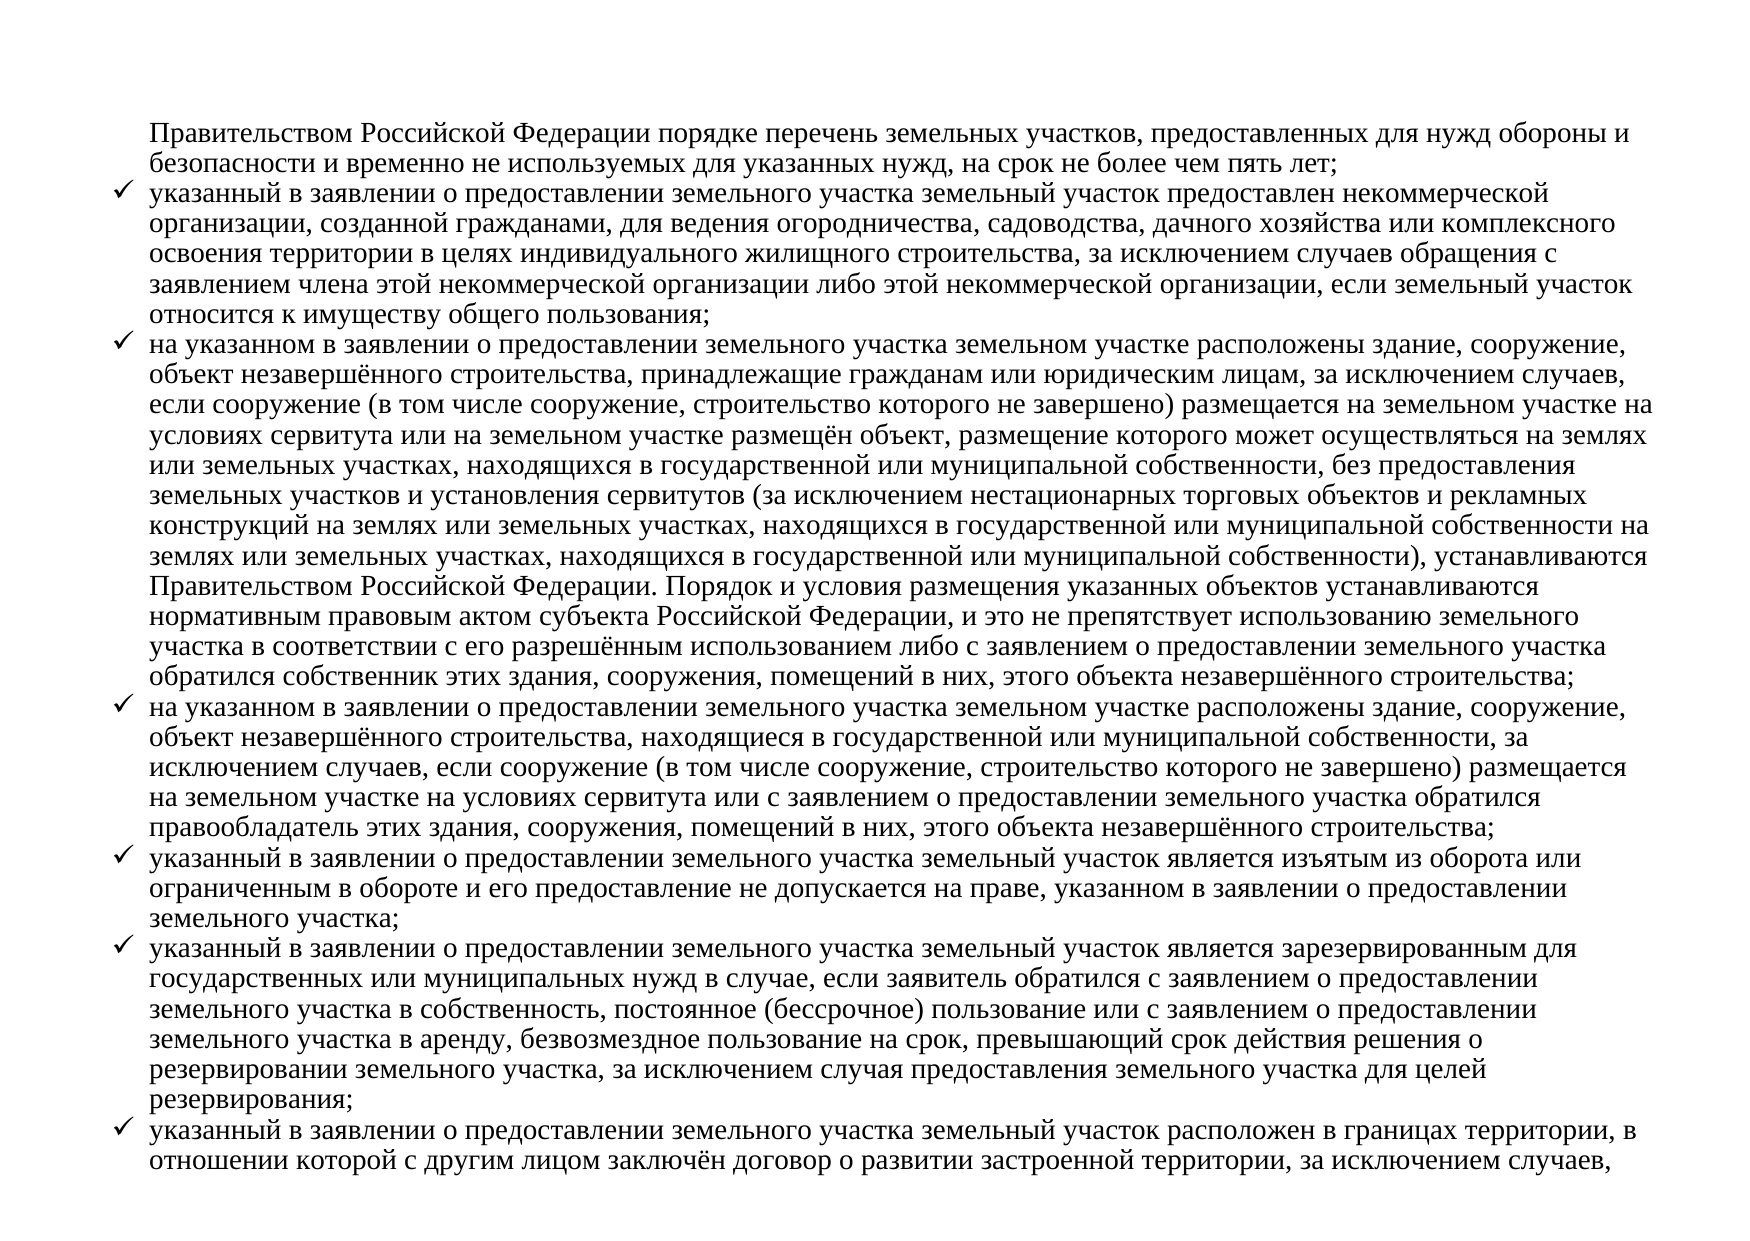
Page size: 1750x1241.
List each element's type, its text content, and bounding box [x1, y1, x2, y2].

list на указанном в заявлении о предоставлении земельного участка земельном участке расположены здание, сооружение, объект незавершённого строительства, находящиеся в государственной или муниципальной собственности, за исключением случаев, если сооружение (в том числе сооружение, строительство которого не завершено) размещается на земельном участке на условиях сервитута или с заявлением о предоставлении земельного участка обратился правообладатель этих здания, сооружения, помещений в них, этого объекта незавершённого строительства; [111, 692, 1661, 843]
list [111, 118, 1661, 178]
list на указанном в заявлении о предоставлении земельного участка земельном участке расположены здание, сооружение, объект незавершённого строительства, принадлежащие гражданам или юридическим лицам, за исключением случаев, если сооружение (в том числе сооружение, строительство которого не завершено) размещается на земельном участке на условиях сервитута или на земельном участке размещён объект, размещение которого может осуществляться на землях или земельных участках, находящихся в государственной или муниципальной собственности, без предоставления земельных участков и установления сервитутов (за исключением нестационарных торговых объектов и рекламных конструкций на землях или земельных участках, находящихся в государственной или муниципальной собственности на землях или земельных участках, находящихся в государственной или муниципальной собственности), устанавливаются Правительством Российской Федерации. Порядок и условия размещения указанных объектов устанавливаются нормативным правовым актом субъекта Российской Федерации, и это не препятствует использованию земельного участка в соответствии с его разрешённым использованием либо с заявлением о предоставлении земельного участка обратился собственник этих здания, сооружения, помещений в них, этого объекта незавершённого строительства; [111, 329, 1661, 692]
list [111, 1115, 1661, 1175]
list указанный в заявлении о предоставлении земельного участка земельный участок предоставлен некоммерческой организации, созданной гражданами, для ведения огородничества, садоводства, дачного хозяйства или комплексного освоения территории в целях индивидуального жилищного строительства, за исключением случаев обращения с заявлением члена этой некоммерческой организации либо этой некоммерческой организации, если земельный участок относится к имуществу общего пользования; [111, 178, 1661, 329]
list указанный в заявлении о предоставлении земельного участка земельный участок является изъятым из оборота или ограниченным в обороте и его предоставление не допускается на праве, указанном в заявлении о предоставлении земельного участка; [111, 843, 1661, 934]
list указанный в заявлении о предоставлении земельного участка земельный участок является зарезервированным для государственных или муниципальных нужд в случае, если заявитель обратился с заявлением о предоставлении земельного участка в собственность, постоянное (бессрочное) пользование или с заявлением о предоставлении земельного участка в аренду, безвозмездное пользование на срок, превышающий срок действия решения о резервировании земельного участка, за исключением случая предоставления земельного участка для целей резервирования; [111, 934, 1661, 1115]
